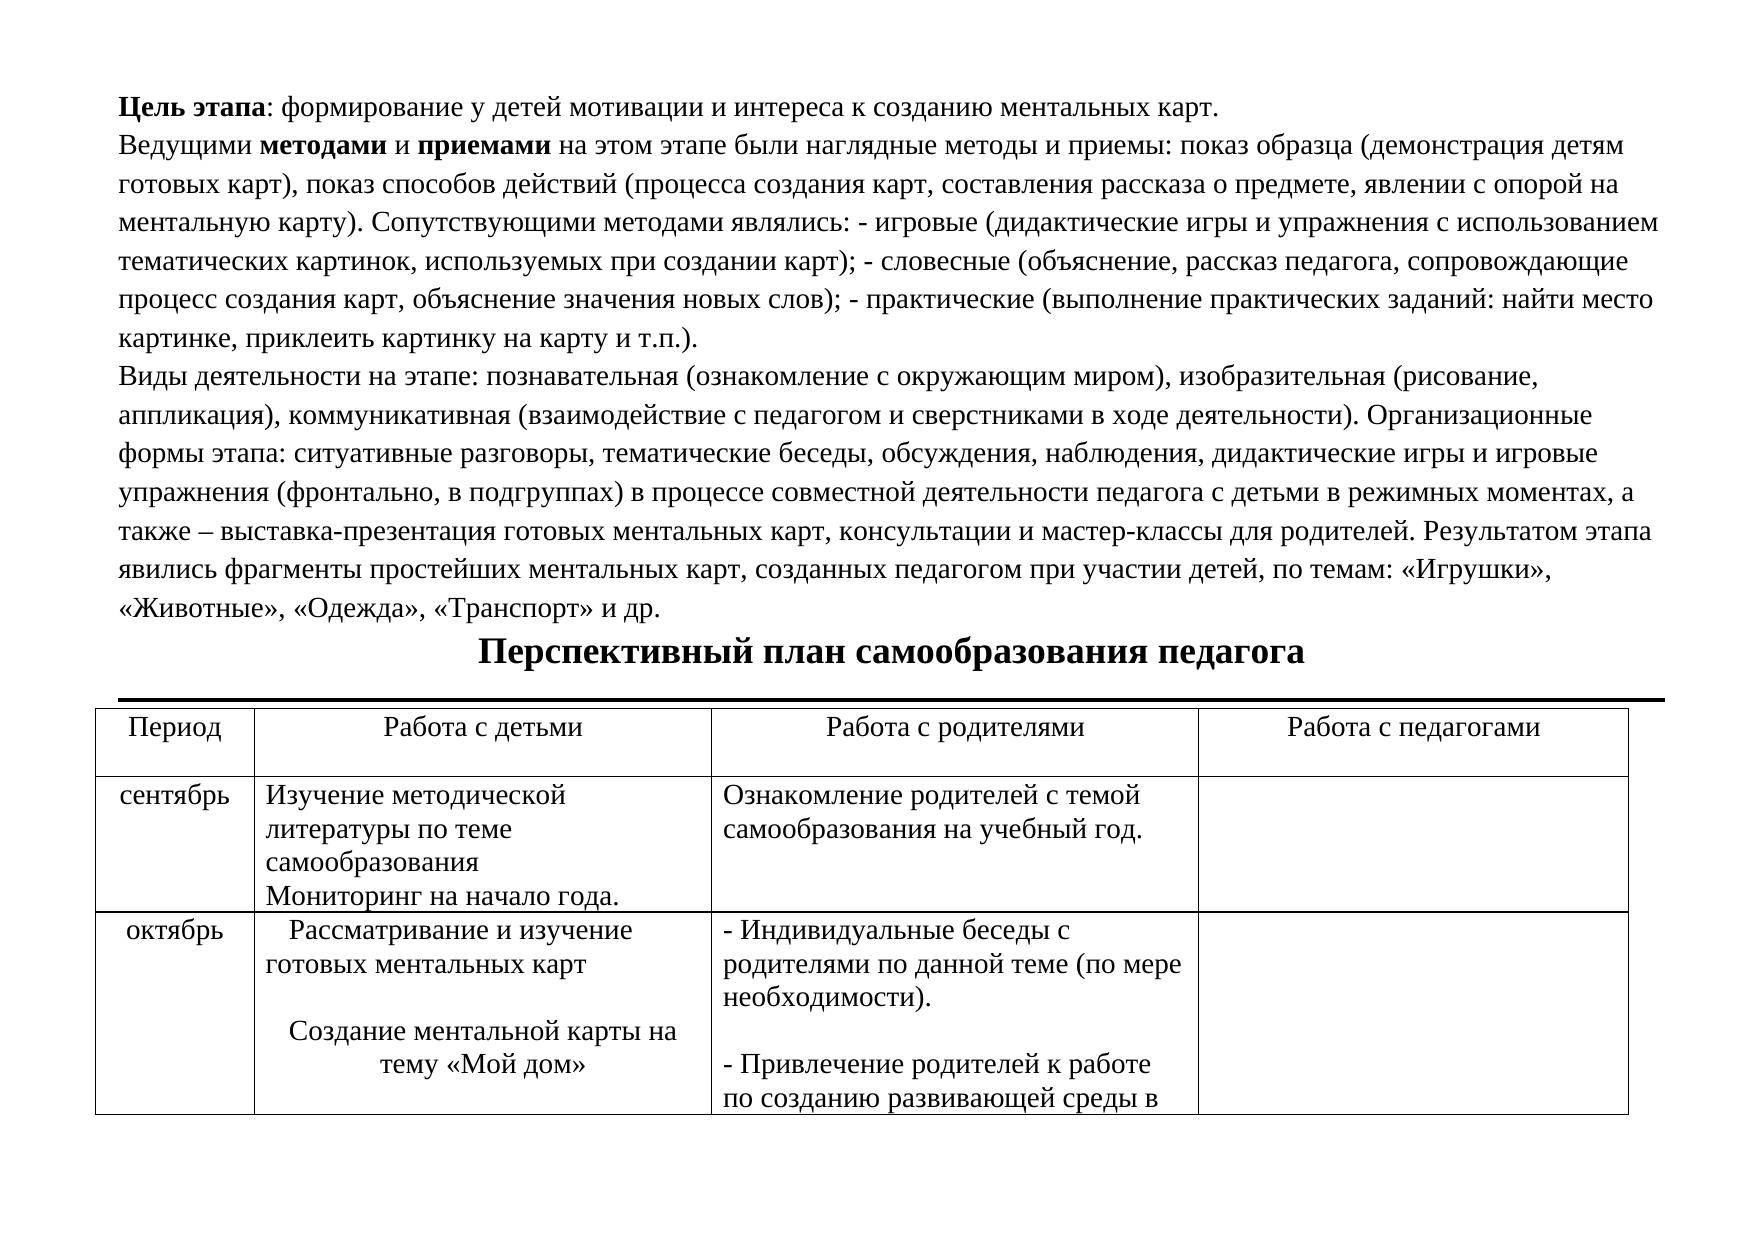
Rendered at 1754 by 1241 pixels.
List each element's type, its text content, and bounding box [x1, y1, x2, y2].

table_cell [1199, 913, 1628, 1114]
table_header Работа с педагогами [1199, 709, 1628, 776]
table_cell сентябрь [96, 777, 254, 911]
table_cell Изучение методической литературы по теме самообразования Мониторинг на начало года. [255, 777, 711, 911]
table_header Работа с детьми [255, 709, 711, 776]
table_header Период [96, 709, 254, 776]
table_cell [255, 913, 711, 1114]
text Перспективный план самообразования педагога [118, 628, 1665, 698]
text Ведущими методами и приемами на этом этапе были наглядные методы и приемы: показ образца (демонстрация детям готовых карт), показ способов действий (процесса создания карт, составления рассказа о предмете, явлении с опорой на ментальную карту). Сопутствующими методами являлись: - игровые (дидактические игры и упражнения с использованием тематических картинок, используемых при создании карт); - словесные (объяснение, рассказ педагога, сопровождающие процесс создания карт, объяснение значения новых слов); - практические (выполнение практических заданий: найти место картинке, приклеить картинку на карту и т.п.). [118, 127, 1665, 353]
table_header Работа с родителями [712, 709, 1198, 776]
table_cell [712, 913, 1198, 1114]
table_cell октябрь [96, 913, 254, 1114]
text Виды деятельности на этапе: познавательная (ознакомление с окружающим миром), изобразительная (рисование, аппликация), коммуникативная (взаимодействие с педагогом и сверстниками в ходе деятельности). Организационные формы этапа: ситуативные разговоры, тематические беседы, обсуждения, наблюдения, дидактические игры и игровые упражнения (фронтально, в подгруппах) в процессе совместной деятельности педагога с детьми в режимных моментах, а также – выставка-презентация готовых ментальных карт, консультации и мастер-классы для родителей. Результатом этапа явились фрагменты простейших ментальных карт, созданных педагогом при участии детей, по темам: «Игрушки», «Животные», «Одежда», «Транспорт» и др. [118, 358, 1665, 623]
table_cell Ознакомление родителей с темой самообразования на учебный год. [712, 777, 1198, 911]
table_cell [1199, 777, 1628, 911]
text Цель этапа: формирование у детей мотивации и интереса к созданию ментальных карт. [118, 89, 1665, 122]
